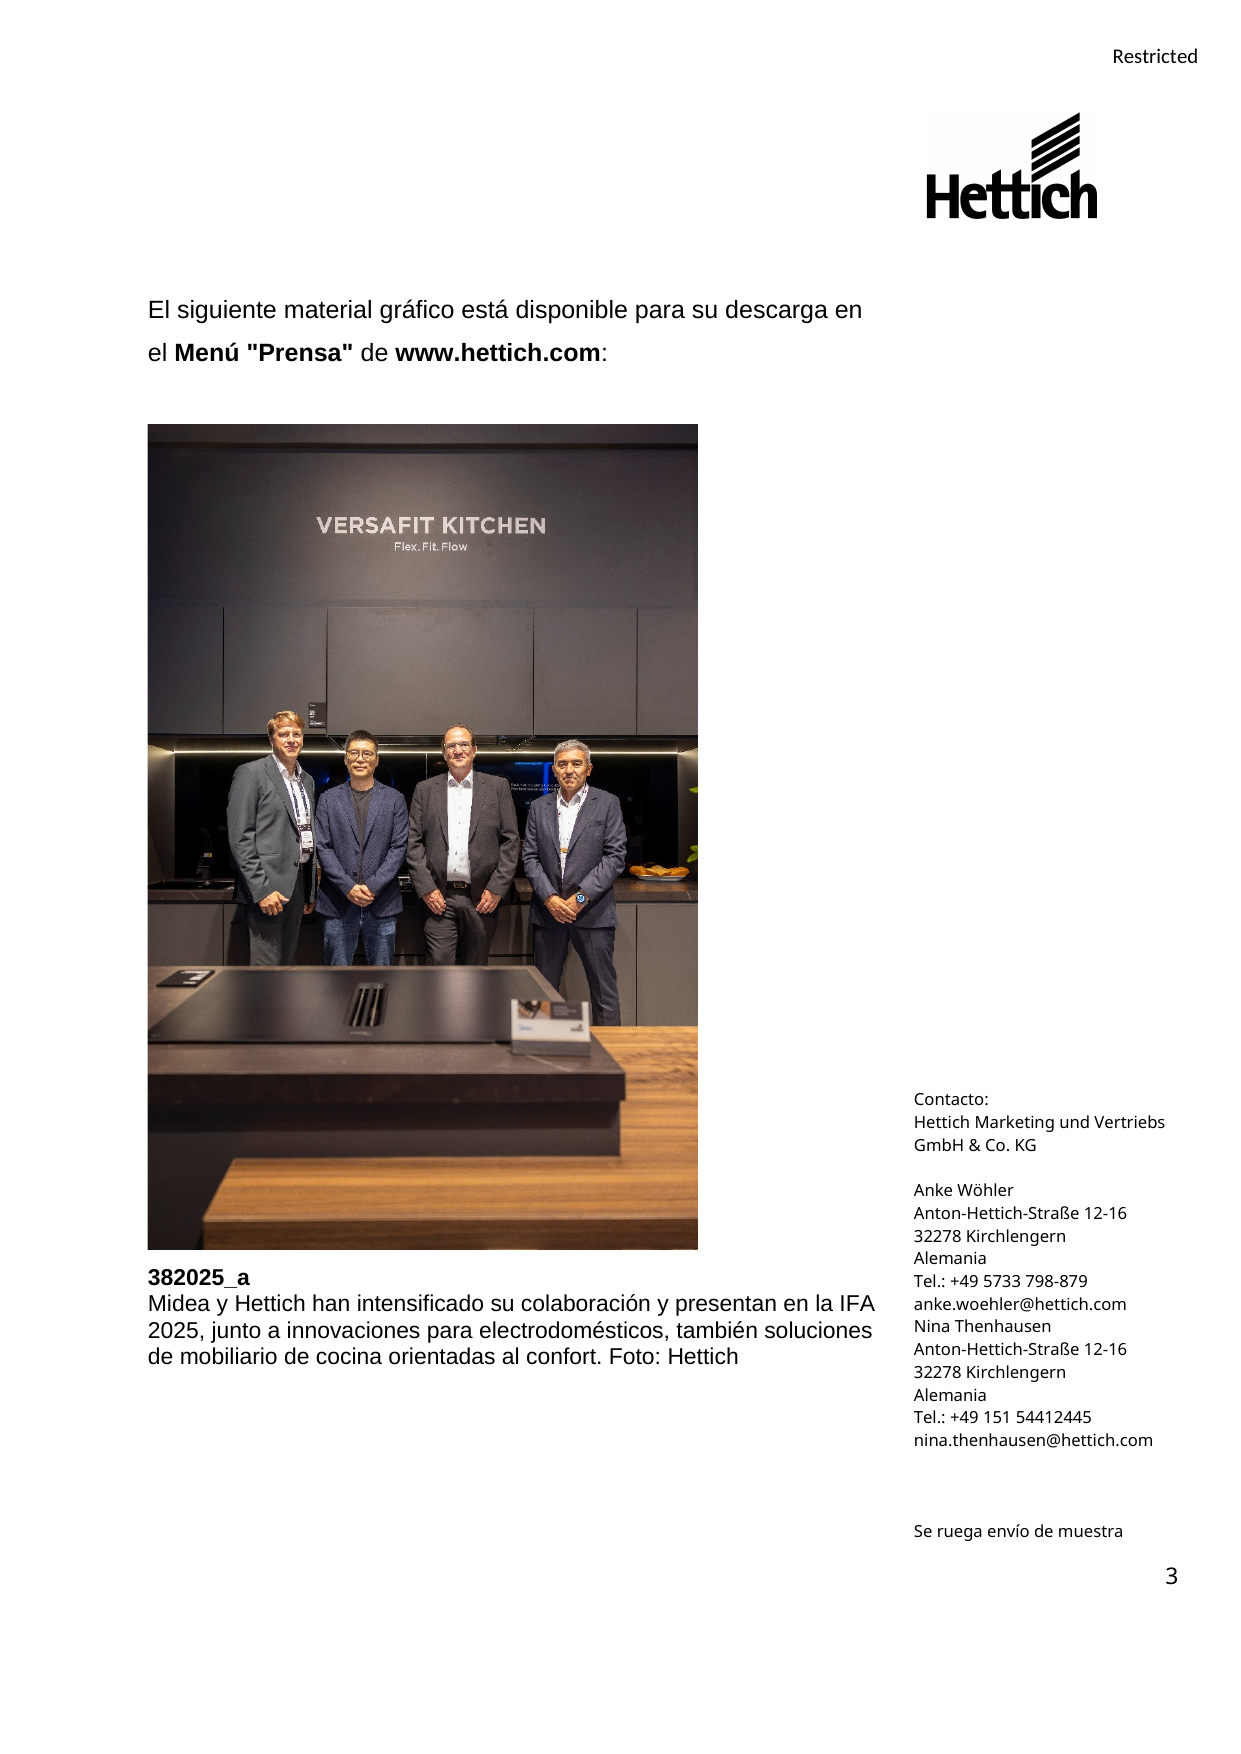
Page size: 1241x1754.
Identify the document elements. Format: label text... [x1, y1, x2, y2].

picture [147, 424, 698, 1250]
text El siguiente material gráfico está disponible para su descarga en el Menú "Prensa" de www.hettich.com: [148, 295, 886, 367]
text 382025_a [148, 1264, 886, 1290]
text Midea y Hettich han intensificado su colaboración y presentan en la IFA 2025, junto a innovaciones para electrodomésticos, también soluciones de mobiliario de cocina orientadas al confort. Foto: Hettich [148, 1290, 886, 1369]
picture [926, 112, 1097, 219]
